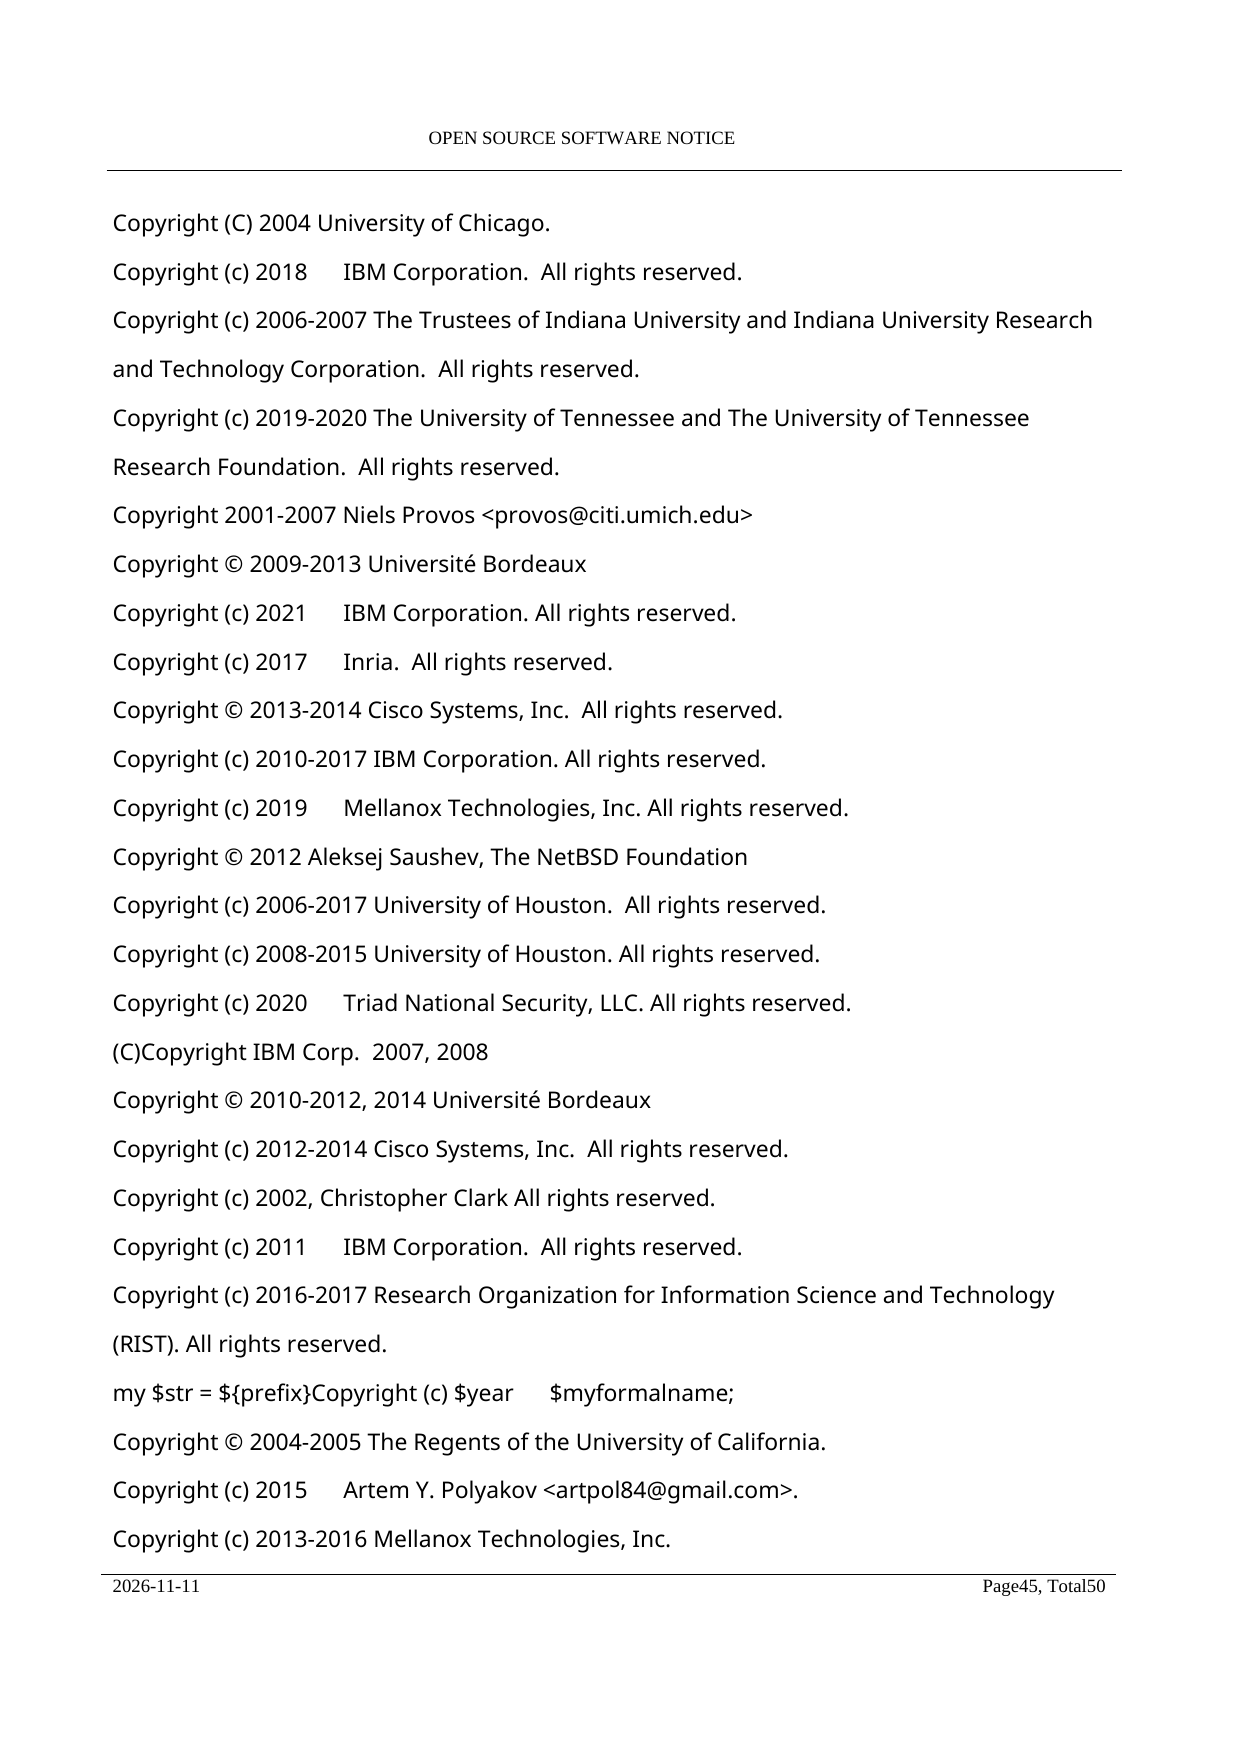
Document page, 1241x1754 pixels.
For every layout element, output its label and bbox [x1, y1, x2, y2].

text [112, 206, 1128, 1555]
